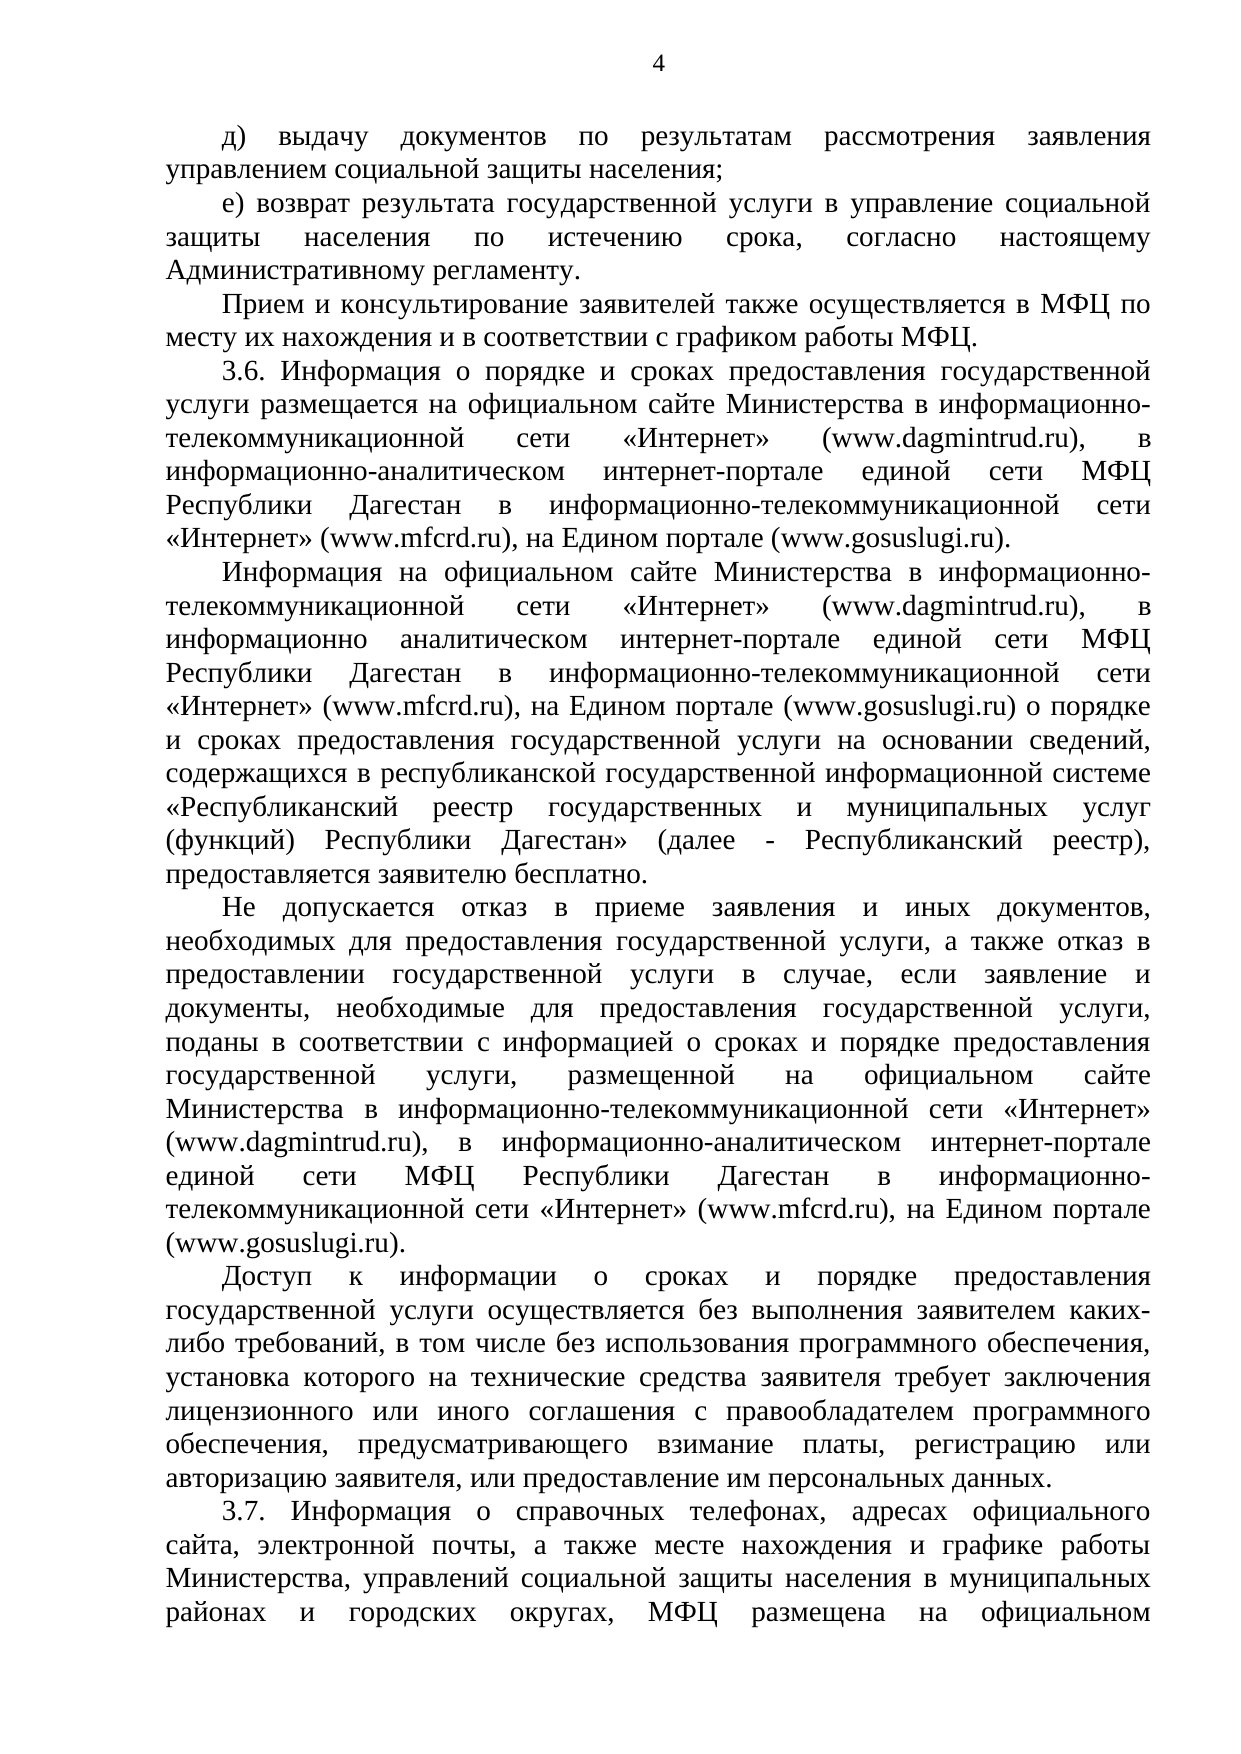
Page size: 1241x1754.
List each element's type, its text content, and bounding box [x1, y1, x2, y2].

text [165, 1493, 1152, 1627]
text е) возврат результата государственной услуги в управление социальной защиты населения по истечению срока, согласно настоящему Административному регламенту. [165, 185, 1152, 286]
text Не допускается отказ в приеме заявления и иных документов, необходимых для предоставления государственной услуги, а также отказ в предоставлении государственной услуги в случае, если заявление и документы, необходимые для предоставления государственной услуги, поданы в соответствии с информацией о сроках и порядке предоставления государственной услуги, размещенной на официальном сайте Министерства в информационно-телекоммуникационной сети «Интернет» (www.dagmintrud.ru), в информационно-аналитическом интернет-портале единой сети МФЦ Республики Дагестан в информационно-телекоммуникационной сети «Интернет» (www.mfcrd.ru), на Едином портале (www.gosuslugi.ru). [165, 889, 1152, 1258]
text Прием и консультирование заявителей также осуществляется в МФЦ по месту их нахождения и в соответствии с графиком работы МФЦ. [165, 286, 1152, 353]
text Доступ к информации о сроках и порядке предоставления государственной услуги осуществляется без выполнения заявителем каких-либо требований, в том числе без использования программного обеспечения, установка которого на технические средства заявителя требует заключения лицензионного или иного соглашения с правообладателем программного обеспечения, предусматривающего взимание платы, регистрацию или авторизацию заявителя, или предоставление им персональных данных. [165, 1258, 1152, 1493]
text д) выдачу документов по результатам рассмотрения заявления управлением социальной защиты населения; [165, 118, 1152, 185]
text 3.6. Информация о порядке и сроках предоставления государственной услуги размещается на официальном сайте Министерства в информационно-телекоммуникационной сети «Интернет» (www.dagmintrud.ru), в информационно-аналитическом интернет-портале единой сети МФЦ Республики Дагестан в информационно-телекоммуникационной сети «Интернет» (www.mfcrd.ru), на Едином портале (www.gosuslugi.ru). [165, 353, 1152, 554]
text Информация на официальном сайте Министерства в информационно-телекоммуникационной сети «Интернет» (www.dagmintrud.ru), в информационно аналитическом интернет-портале единой сети МФЦ Республики Дагестан в информационно-телекоммуникационной сети «Интернет» (www.mfcrd.ru), на Едином портале (www.gosuslugi.ru) о порядке и сроках предоставления государственной услуги на основании сведений, содержащихся в республиканской государственной информационной системе «Республиканский реестр государственных и муниципальных услуг (функций) Республики Дагестан» (далее - Республиканский реестр), предоставляется заявителю бесплатно. [165, 554, 1152, 889]
